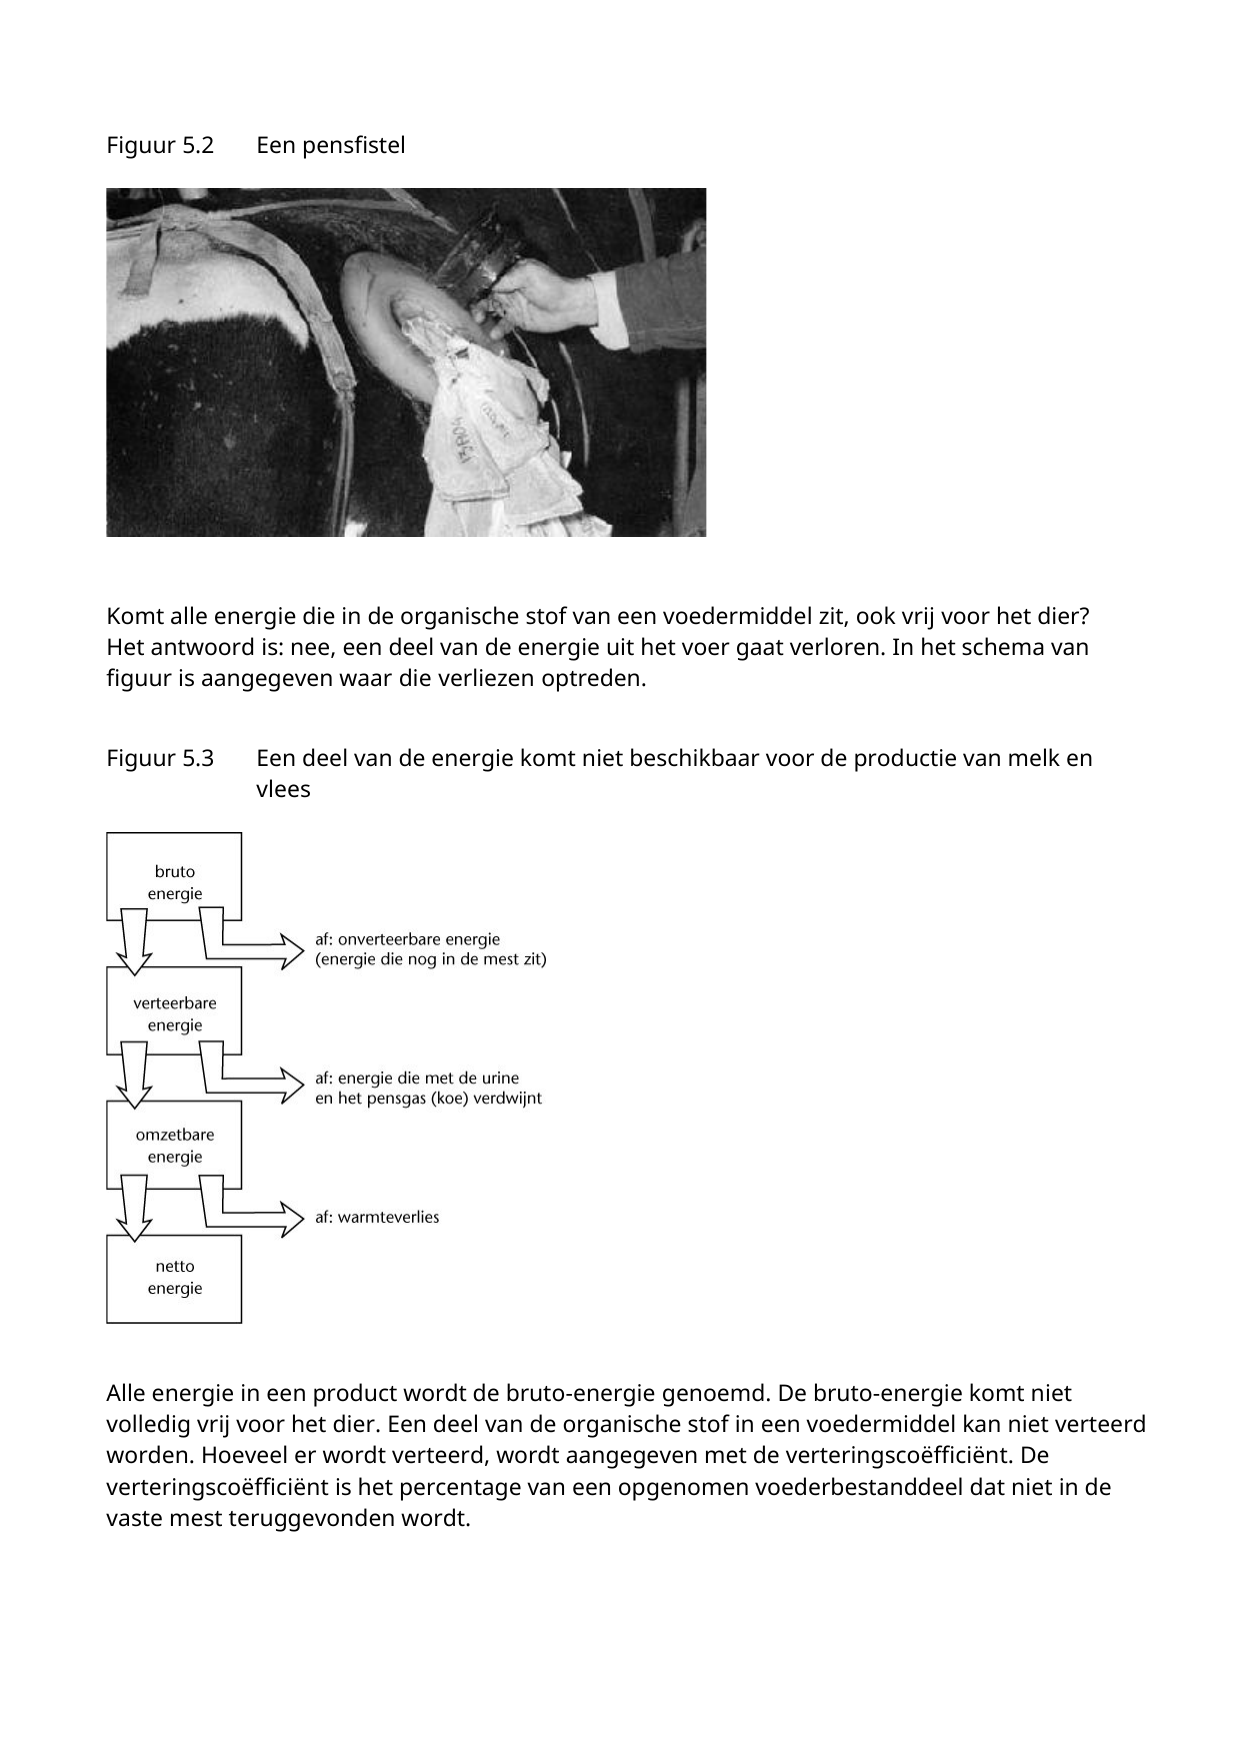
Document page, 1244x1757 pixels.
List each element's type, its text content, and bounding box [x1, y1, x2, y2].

picture [106, 188, 707, 537]
picture [106, 832, 547, 1324]
text Komt alle energie die in de organische stof van een voedermiddel zit, ook vrij voor het dier? Het antwoord is: nee, een deel van de energie uit het voer gaat verloren. In het schema van figuur is aangegeven waar die verliezen optreden. [106, 599, 1115, 693]
text Figuur 5.2 Een pensfistel [106, 129, 1154, 160]
text Figuur 5.3 Een deel van de energie komt niet beschikbaar voor de productie van melk en vlees [106, 742, 1131, 804]
text Alle energie in een product wordt de bruto-energie genoemd. De bruto-energie komt niet volledig vrij voor het dier. Een deel van de organische stof in een voedermiddel kan niet verteerd worden. Hoeveel er wordt verteerd, wordt aangegeven met de verteringscoëfficiënt. De verteringscoëfficiënt is het percentage van een opgenomen voederbestanddeel dat niet in de vaste mest teruggevonden wordt. [106, 1377, 1147, 1533]
